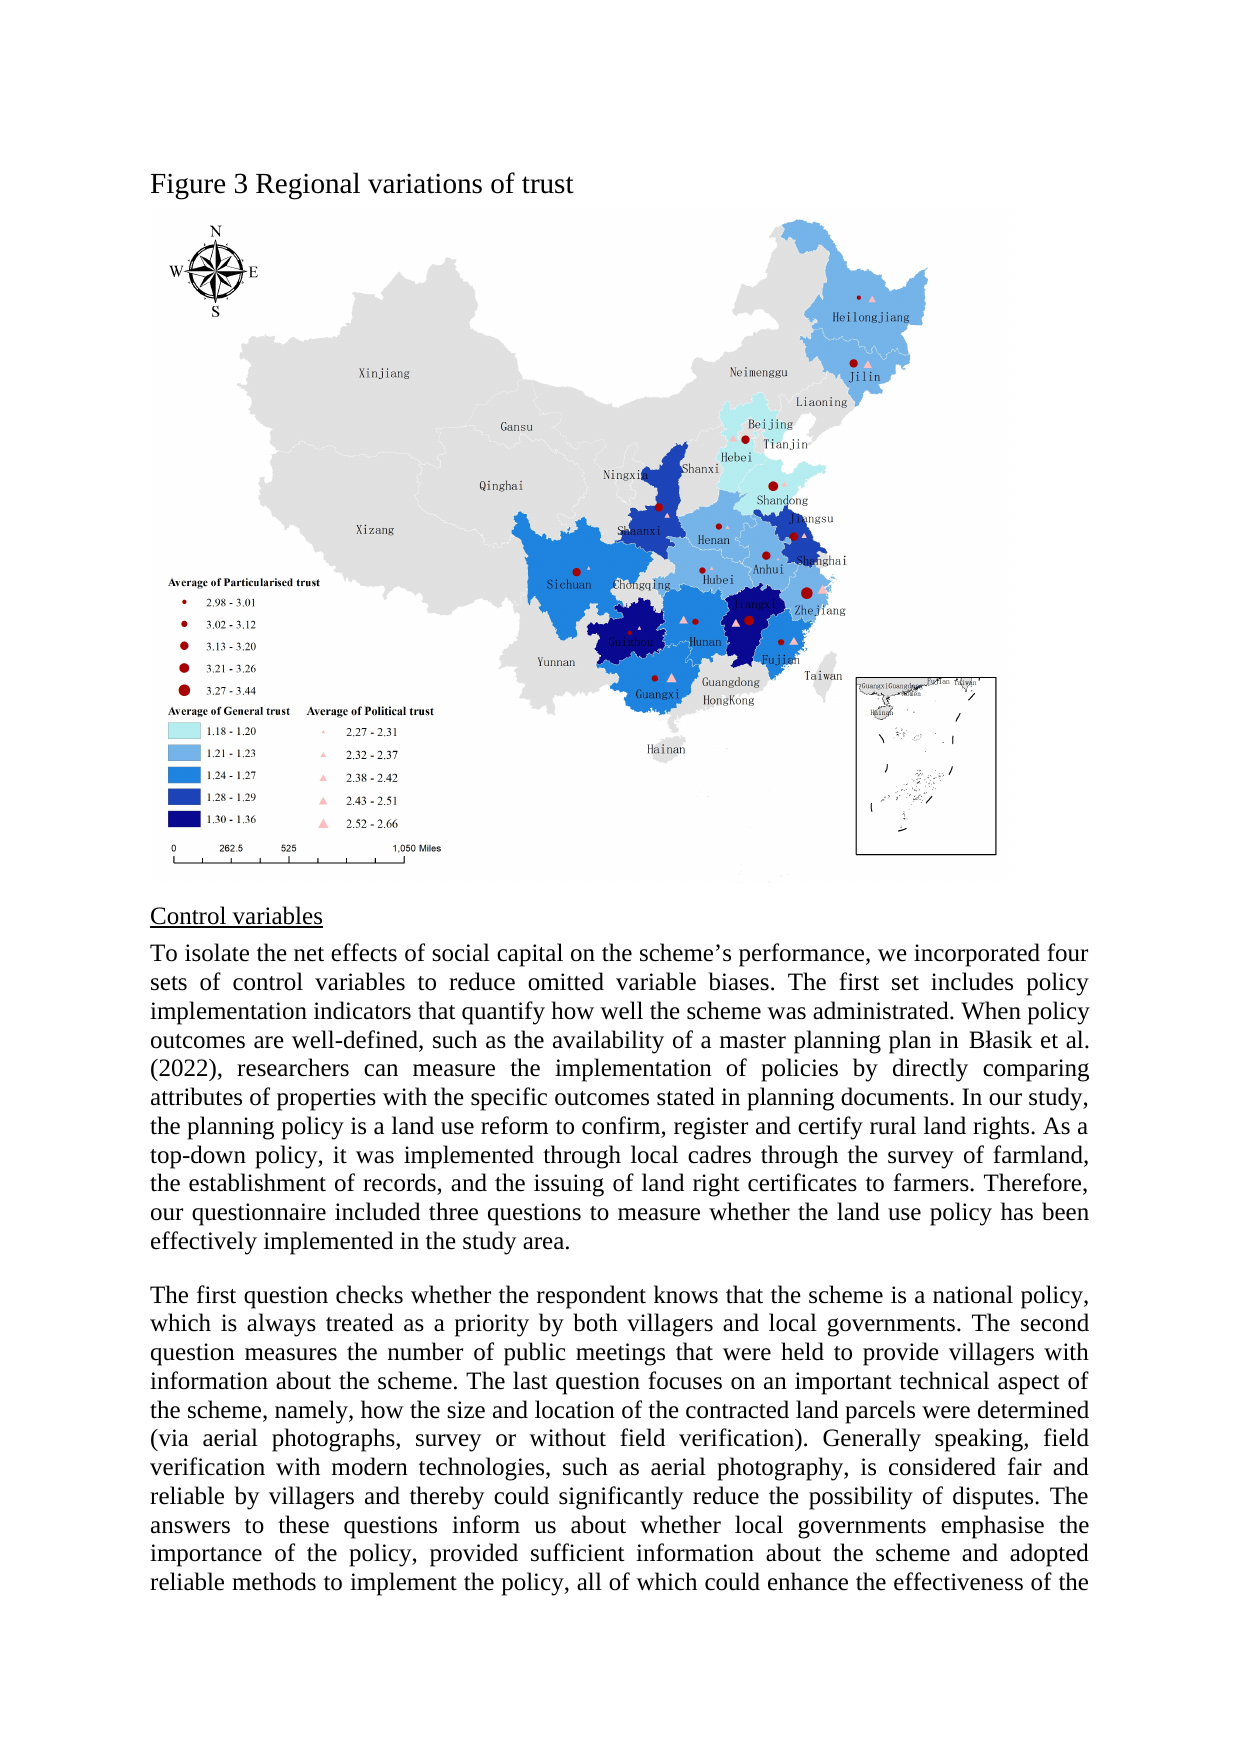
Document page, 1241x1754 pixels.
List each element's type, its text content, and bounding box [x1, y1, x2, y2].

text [150, 1280, 1090, 1596]
subtitle Figure 3 Regional variations of trust [150, 167, 1090, 200]
subtitle Control variables [150, 901, 1090, 930]
text To isolate the net effects of social capital on the scheme’s performance, we incorporated four sets of control variables to reduce omitted variable biases. The first set includes policy implementation indicators that quantify how well the scheme was administrated. When policy outcomes are well-defined, such as the availability of a master planning plan in Błasik et al. (2022), researchers can measure the implementation of policies by directly comparing attributes of properties with the specific outcomes stated in planning documents. In our study, the planning policy is a land use reform to confirm, register and certify rural land rights. As a top-down policy, it was implemented through local cadres through the survey of farmland, the establishment of records, and the issuing of land right certificates to farmers. Therefore, our questionnaire included three questions to measure whether the land use policy has been effectively implemented in the study area. [150, 938, 1090, 1255]
picture [150, 208, 1016, 885]
